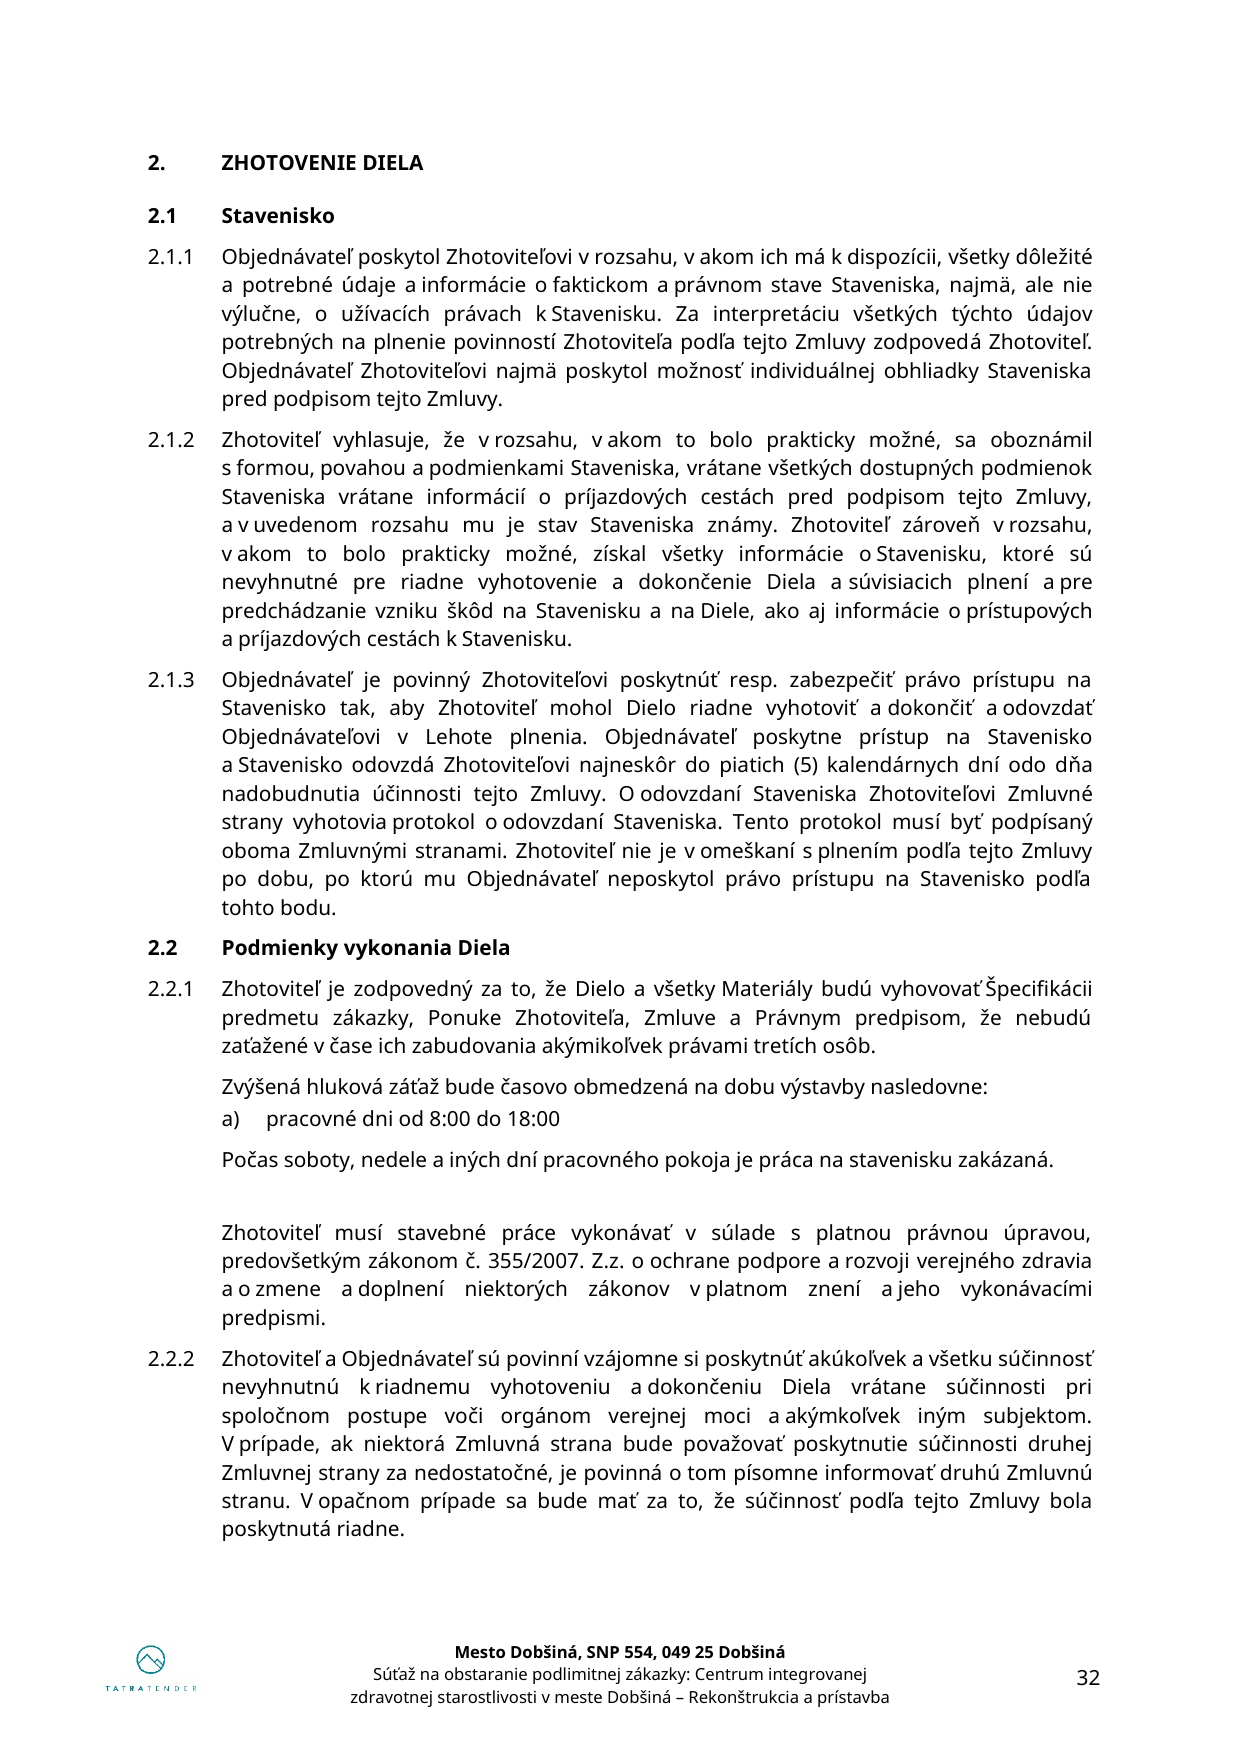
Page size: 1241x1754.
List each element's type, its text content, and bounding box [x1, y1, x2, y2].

list Podmienky vykonania Diela [148, 933, 1093, 962]
text Zvýšená hluková záťaž bude časovo obmedzená na dobu výstavby nasledovne: [148, 1072, 1093, 1101]
list Zhotoviteľ a Objednávateľ sú povinní vzájomne si poskytnúť akúkoľvek a všetku súčinnosť nevyhnutnú k riadnemu vyhotoveniu a dokončeniu Diela vrátane súčinnosti pri spoločnom postupe voči orgánom verejnej moci a akýmkoľvek iným subjektom. V prípade, ak niektorá Zmluvná strana bude považovať poskytnutie súčinnosti druhej Zmluvnej strany za nedostatočné, je povinná o tom písomne informovať druhú Zmluvnú stranu. V opačnom prípade sa bude mať za to, že súčinnosť podľa tejto Zmluvy bola poskytnutá riadne. [148, 1344, 1093, 1543]
list Zhotoviteľ vyhlasuje, že v rozsahu, v akom to bolo prakticky možné, sa oboznámil s formou, povahou a podmienkami Staveniska, vrátane všetkých dostupných podmienok Staveniska vrátane informácií o príjazdových cestách pred podpisom tejto Zmluvy, a v uvedenom rozsahu mu je stav Staveniska známy. Zhotoviteľ zároveň v rozsahu, v akom to bolo prakticky možné, získal všetky informácie o Stavenisku, ktoré sú nevyhnutné pre riadne vyhotovenie a dokončenie Diela a súvisiacich plnení a pre predchádzanie vzniku škôd na Stavenisku a na Diele, ako aj informácie o prístupových a príjazdových cestách k Stavenisku. [148, 425, 1093, 653]
list Objednávateľ je povinný Zhotoviteľovi poskytnúť resp. zabezpečiť právo prístupu na Stavenisko tak, aby Zhotoviteľ mohol Dielo riadne vyhotoviť a dokončiť a odovzdať Objednávateľovi v Lehote plnenia. Objednávateľ poskytne prístup na Stavenisko a Stavenisko odovzdá Zhotoviteľovi najneskôr do piatich (5) kalendárnych dní odo dňa nadobudnutia účinnosti tejto Zmluvy. O odovzdaní Staveniska Zhotoviteľovi Zmluvné strany vyhotovia protokol o odovzdaní Staveniska. Tento protokol musí byť podpísaný oboma Zmluvnými stranami. Zhotoviteľ nie je v omeškaní s plnením podľa tejto Zmluvy po dobu, po ktorú mu Objednávateľ neposkytol právo prístupu na Stavenisko podľa tohto bodu. [148, 665, 1093, 921]
list Objednávateľ poskytol Zhotoviteľovi v rozsahu, v akom ich má k dispozícii, všetky dôležité a potrebné údaje a informácie o faktickom a právnom stave Staveniska, najmä, ale nie výlučne, o užívacích právach k Stavenisku. Za interpretáciu všetkých týchto údajov potrebných na plnenie povinností Zhotoviteľa podľa tejto Zmluvy zodpovedá Zhotoviteľ. Objednávateľ Zhotoviteľovi najmä poskytol možnosť individuálnej obhliadky Staveniska pred podpisom tejto Zmluvy. [148, 242, 1093, 413]
text Zhotoviteľ musí stavebné práce vykonávať v súlade s platnou právnou úpravou, predovšetkým zákonom č. 355/2007. Z.z. o ochrane podpore a rozvoji verejného zdravia a o zmene a doplnení niektorých zákonov v platnom znení a jeho vykonávacími predpismi. [221, 1218, 1093, 1331]
list Stavenisko [148, 201, 1093, 229]
picture [84, 1621, 217, 1715]
list ZHOTOVENIE DIELA [148, 148, 1093, 176]
list pracovné dni od 8:00 do 18:00 [221, 1104, 1093, 1132]
text Počas soboty, nedele a iných dní pracovného pokoja je práca na stavenisku zakázaná. [185, 1145, 1093, 1173]
list Zhotoviteľ je zodpovedný za to, že Dielo a všetky Materiály budú vyhovovať Špecifikácii predmetu zákazky, Ponuke Zhotoviteľa, Zmluve a Právnym predpisom, že nebudú zaťažené v čase ich zabudovania akýmikoľvek právami tretích osôb. [148, 974, 1093, 1060]
